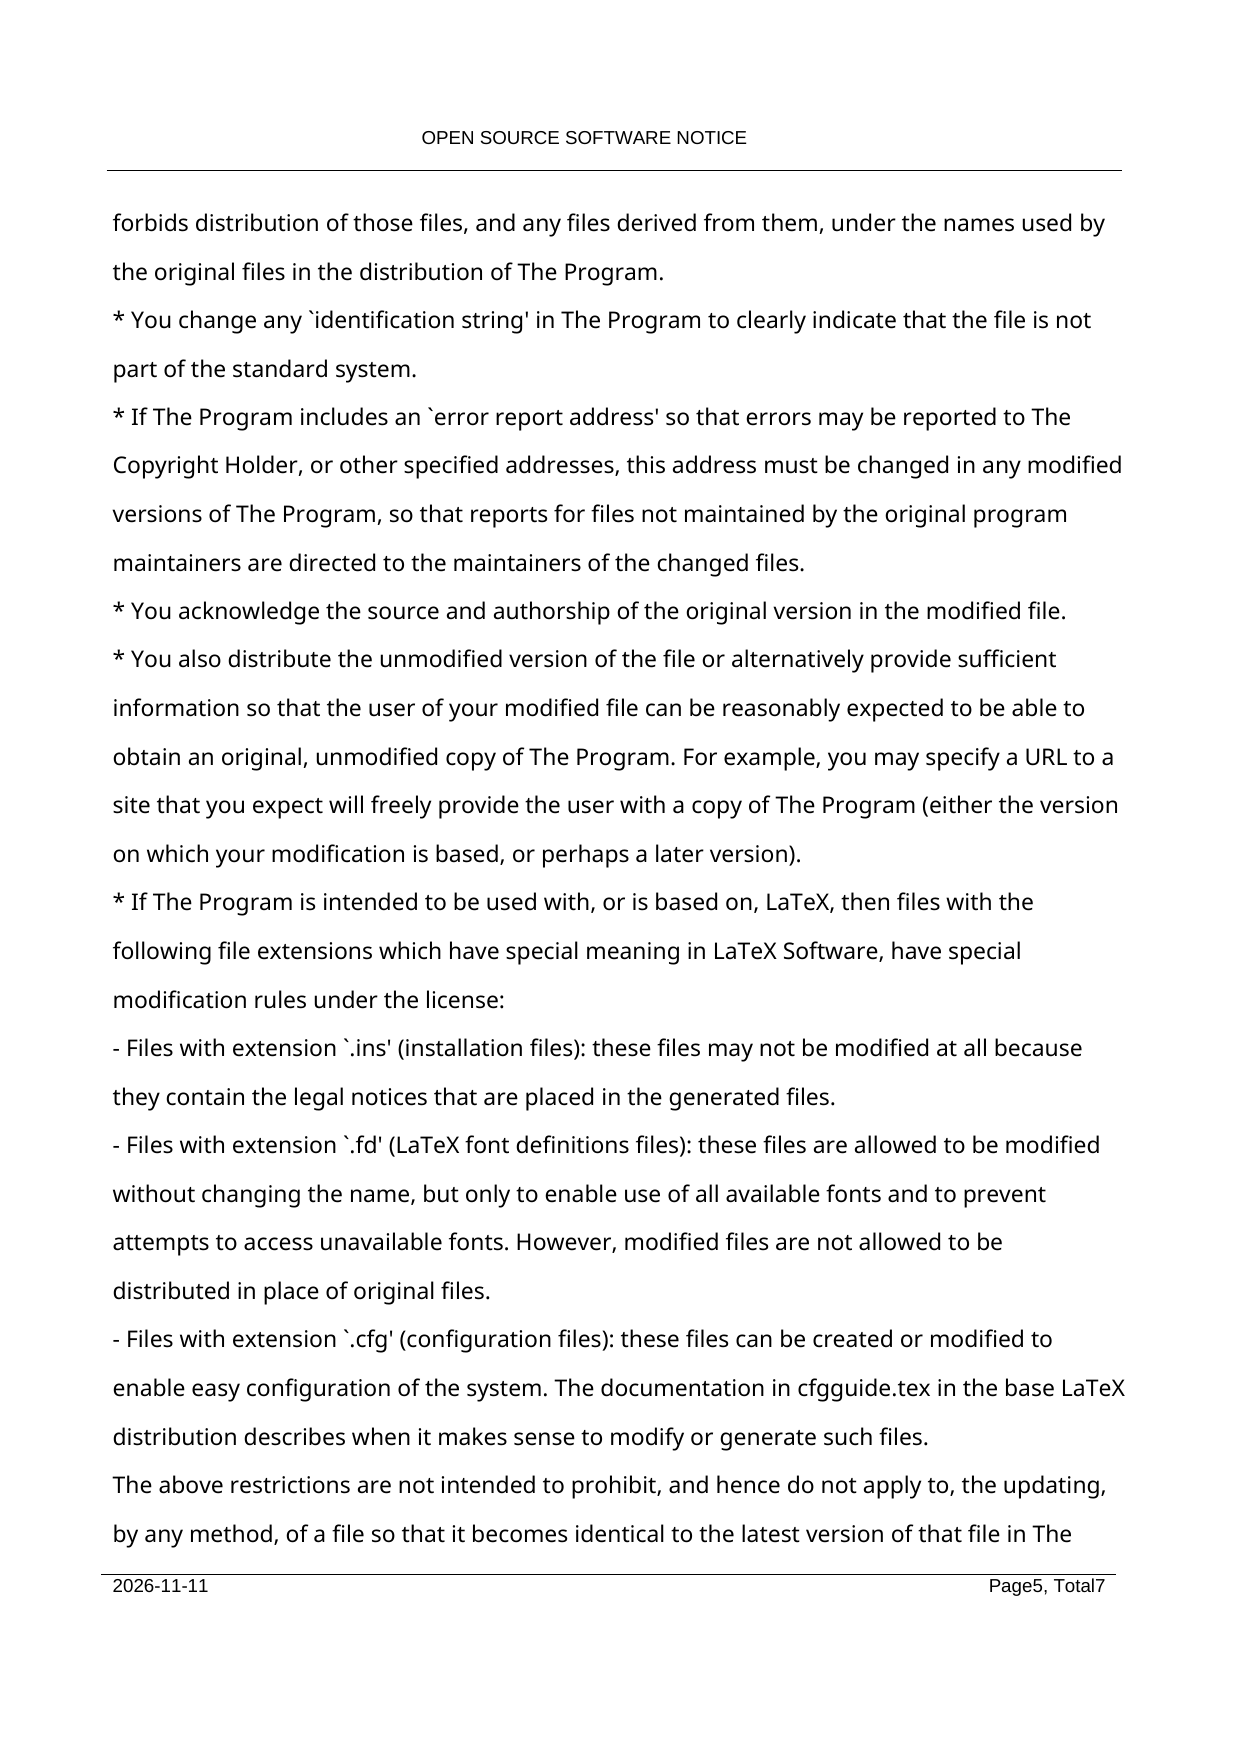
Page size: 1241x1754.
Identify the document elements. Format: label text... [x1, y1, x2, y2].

text * You change any `identification string' in The Program to clearly indicate that the file is not part of the standard system. [112, 303, 1128, 384]
text * You acknowledge the source and authorship of the original version in the modified file. [112, 594, 1128, 627]
text - Files with extension `.ins' (installation files): these files may not be modified at all because they contain the legal notices that are placed in the generated files. [112, 1031, 1128, 1113]
text * You also distribute the unmodified version of the file or alternatively provide sufficient information so that the user of your modified file can be reasonably expected to be able to obtain an original, unmodified copy of The Program. For example, you may specify a URL to a site that you expect will freely provide the user with a copy of The Program (either the version on which your modification is based, or perhaps a later version). [112, 643, 1128, 870]
text - Files with extension `.fd' (LaTeX font definitions files): these files are allowed to be modified without changing the name, but only to enable use of all available fonts and to prevent attempts to access unavailable fonts. However, modified files are not allowed to be distributed in place of original files. [112, 1128, 1128, 1307]
text - Files with extension `.cfg' (configuration files): these files can be created or modified to enable easy configuration of the system. The documentation in cfgguide.tex in the base LaTeX distribution describes when it makes sense to modify or generate such files. [112, 1323, 1128, 1453]
text * If The Program is intended to be used with, or is based on, LaTeX, then files with the following file extensions which have special meaning in LaTeX Software, have special modification rules under the license: [112, 886, 1128, 1016]
text * If The Program includes an `error report address' so that errors may be reported to The Copyright Holder, or other specified addresses, this address must be changed in any modified versions of The Program, so that reports for files not maintained by the original program maintainers are directed to the maintainers of the changed files. [112, 400, 1128, 579]
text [112, 206, 1128, 288]
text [112, 1468, 1128, 1549]
